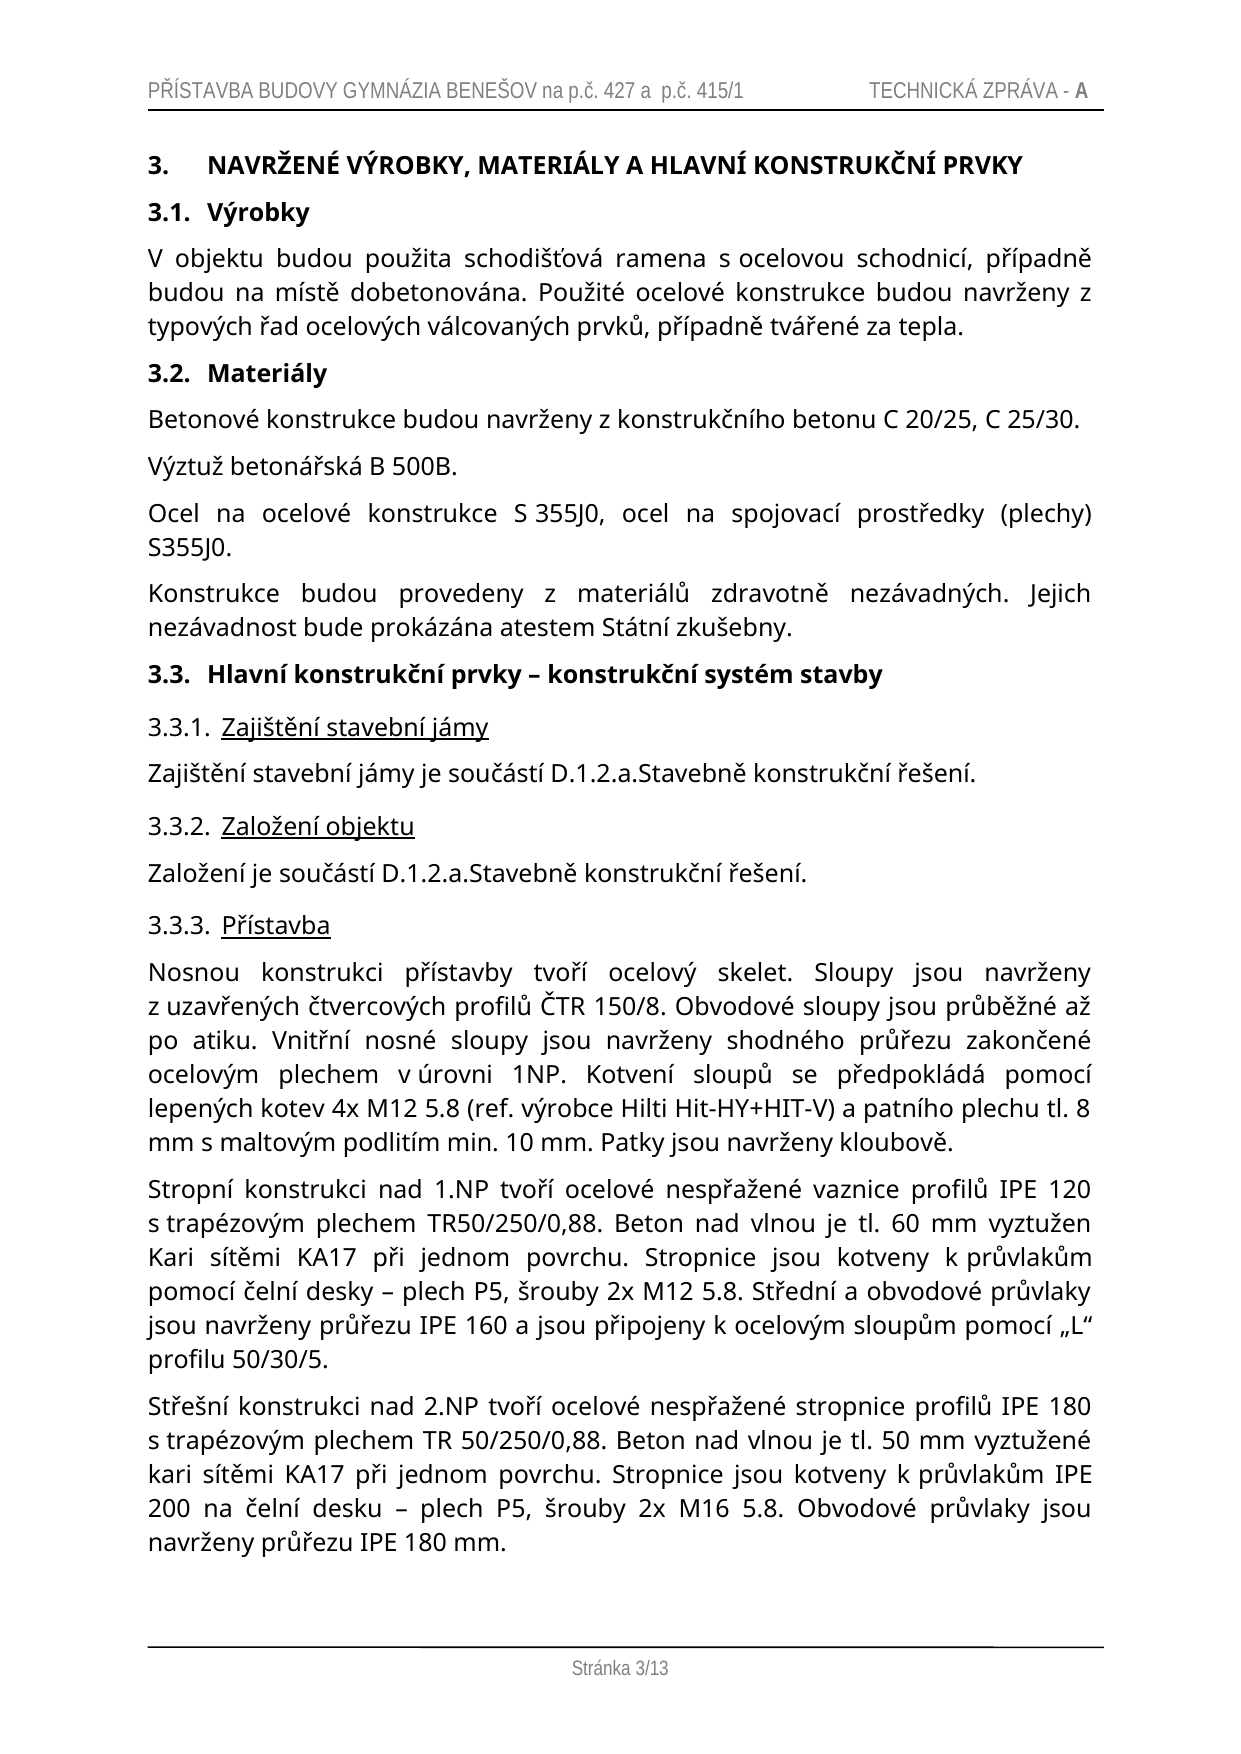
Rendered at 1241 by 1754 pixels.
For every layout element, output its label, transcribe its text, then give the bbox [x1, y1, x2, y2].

text Nosnou konstrukci přístavby tvoří ocelový skelet. Sloupy jsou navrženy z uzavřených čtvercových profilů ČTR 150/8. Obvodové sloupy jsou průběžné až po atiku. Vnitřní nosné sloupy jsou navrženy shodného průřezu zakončené ocelovým plechem v úrovni 1NP. Kotvení sloupů se předpokládá pomocí lepených kotev 4x M12 5.8 (ref. výrobce Hilti Hit-HY+HIT-V) a patního plechu tl. 8 mm s maltovým podlitím min. 10 mm. Patky jsou navrženy kloubově. [148, 954, 1092, 1159]
subtitle Navržené výrobky, materiály a hlavní konstrukční prvky [148, 148, 1092, 182]
subtitle Založení objektu [148, 809, 1092, 843]
text Výztuž betonářská B 500B. [148, 449, 1092, 483]
text Střešní konstrukci nad 2.NP tvoří ocelové nespřažené stropnice profilů IPE 180 s trapézovým plechem TR 50/250/0,88. Beton nad vlnou je tl. 50 mm vyztužené kari sítěmi KA17 při jednom povrchu. Stropnice jsou kotveny k průvlakům IPE 200 na čelní desku – plech P5, šrouby 2x M16 5.8. Obvodové průvlaky jsou navrženy průřezu IPE 180 mm. [148, 1388, 1092, 1559]
text Zajištění stavební jámy je součástí D.1.2.a.Stavebně konstrukční řešení. [148, 756, 1092, 790]
text Ocel na ocelové konstrukce S 355J0, ocel na spojovací prostředky (plechy) S355J0. [148, 495, 1092, 563]
text Stropní konstrukci nad 1.NP tvoří ocelové nespřažené vaznice profilů IPE 120 s trapézovým plechem TR50/250/0,88. Beton nad vlnou je tl. 60 mm vyztužen Kari sítěmi KA17 při jednom povrchu. Stropnice jsou kotveny k průvlakům pomocí čelní desky – plech P5, šrouby 2x M12 5.8. Střední a obvodové průvlaky jsou navrženy průřezu IPE 160 a jsou připojeny k ocelovým sloupům pomocí „L“ profilu 50/30/5. [148, 1171, 1092, 1376]
text Konstrukce budou provedeny z materiálů zdravotně nezávadných. Jejich nezávadnost bude prokázána atestem Státní zkušebny. [148, 576, 1092, 644]
text Betonové konstrukce budou navrženy z konstrukčního betonu C 20/25, C 25/30. [148, 402, 1092, 436]
text Založení je součástí D.1.2.a.Stavebně konstrukční řešení. [148, 855, 1092, 889]
subtitle Materiály [148, 356, 1092, 389]
subtitle Zajištění stavební jámy [148, 709, 1092, 743]
subtitle Přístavba [148, 908, 1092, 942]
subtitle Výrobky [148, 194, 1092, 228]
text V objektu budou použita schodišťová ramena s ocelovou schodnicí, případně budou na místě dobetonována. Použité ocelové konstrukce budou navrženy z typových řad ocelových válcovaných prvků, případně tvářené za tepla. [148, 241, 1092, 343]
subtitle Hlavní konstrukční prvky – konstrukční systém stavby [148, 656, 1092, 691]
